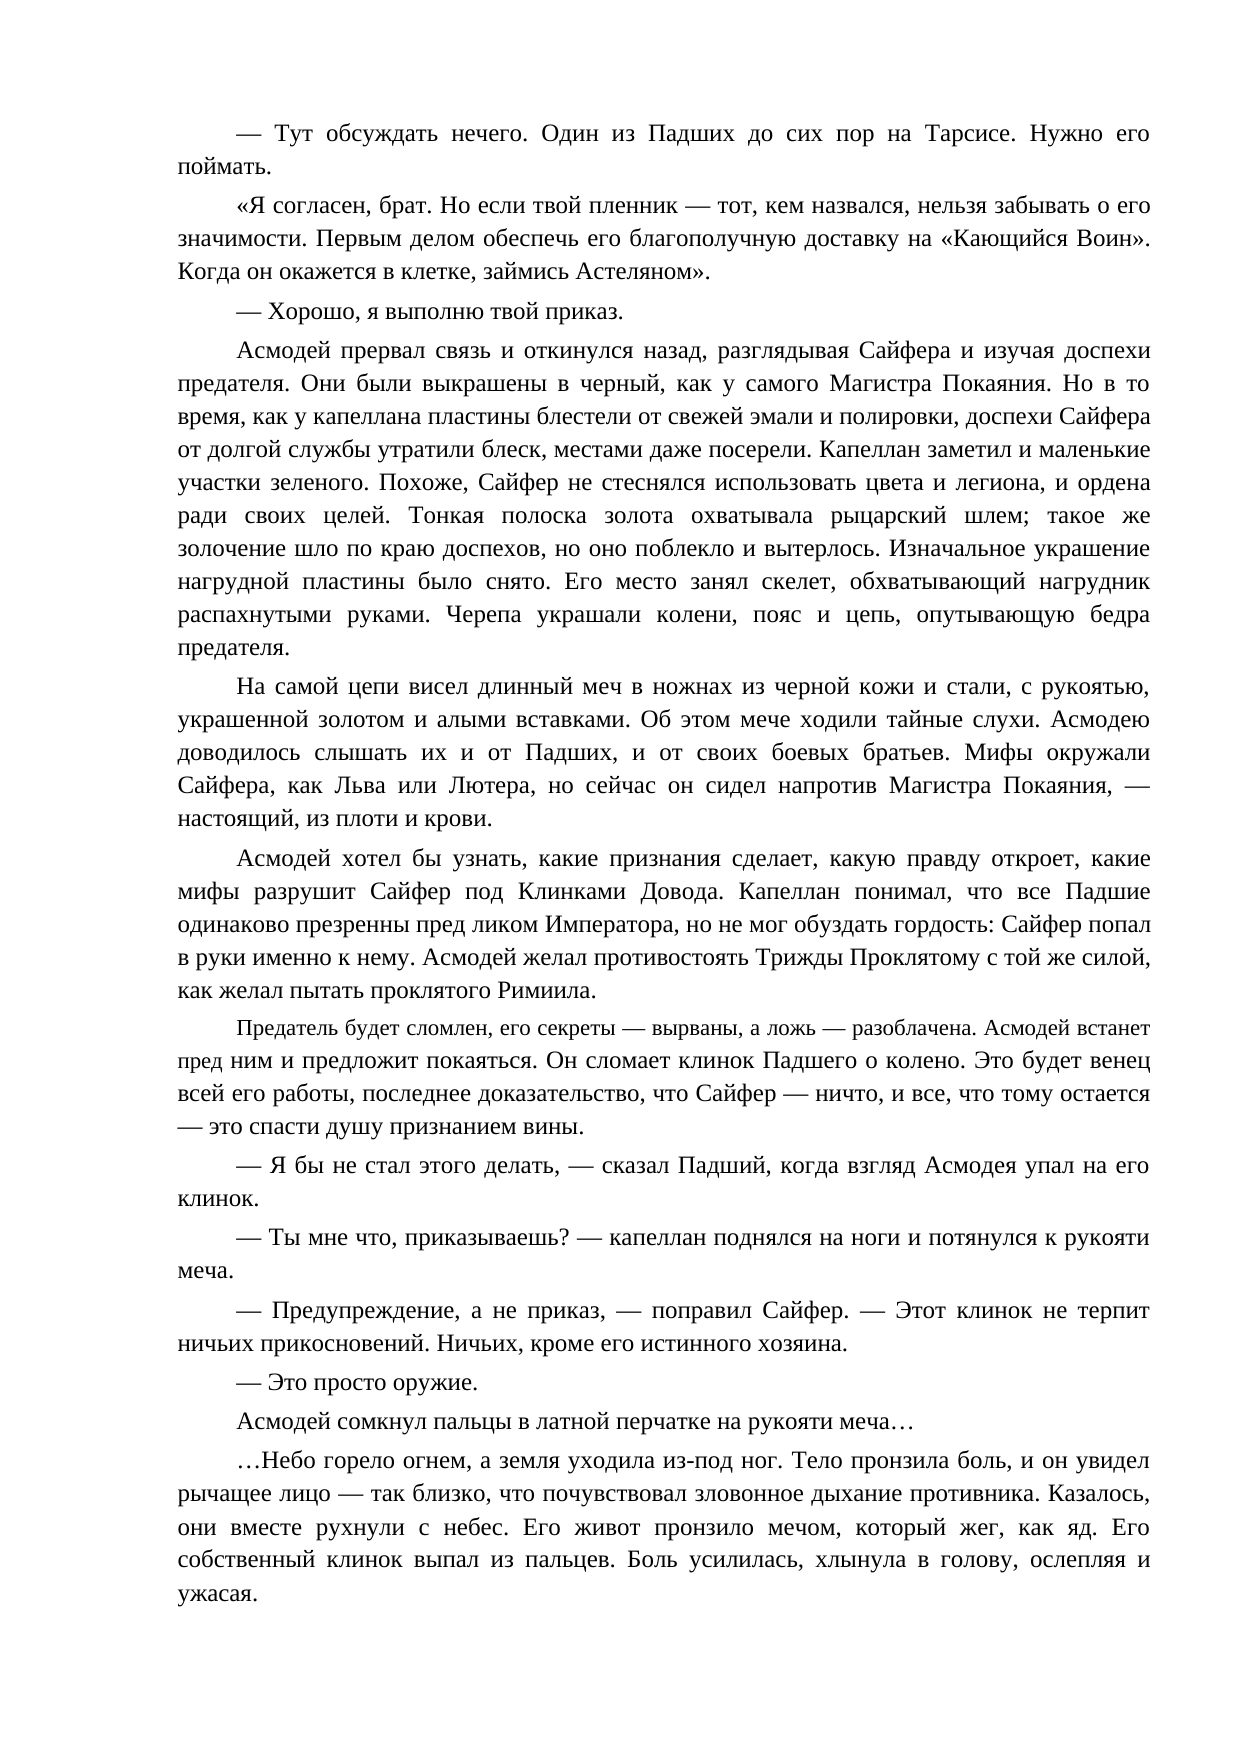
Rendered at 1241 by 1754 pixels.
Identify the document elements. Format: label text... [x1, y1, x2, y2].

text — Хорошо, я выполню твой приказ. [177, 296, 1152, 324]
text — Я бы не стал этого делать, — сказал Падший, когда взгляд Асмодея упал на его клинок. [177, 1150, 1152, 1212]
text «Я согласен, брат. Но если твой пленник — тот, кем назвался, нельзя забывать о его значимости. Первым делом обеспечь его благополучную доставку на «Кающийся Воин». Когда он окажется в клетке, займись Астеляном». [177, 190, 1152, 285]
text Асмодей прервал связь и откинулся назад, разглядывая Сайфера и изучая доспехи предателя. Они были выкрашены в черный, как у самого Магистра Покаяния. Но в то время, как у капеллана пластины блестели от свежей эмали и полировки, доспехи Сайфера от долгой службы утратили блеск, местами даже посерели. Капеллан заметил и маленькие участки зеленого. Похоже, Сайфер не стеснялся использовать цвета и легиона, и ордена ради своих целей. Тонкая полоска золота охватывала рыцарский шлем; такое же золочение шло по краю доспехов, но оно поблекло и вытерлось. Изначальное украшение нагрудной пластины было снято. Его место занял скелет, обхватывающий нагрудник распахнутыми руками. Черепа украшали колени, пояс и цепь, опутывающую бедра предателя. [177, 335, 1152, 661]
text — Предупреждение, а не приказ, — поправил Сайфер. — Этот клинок не терпит ничьих прикосновений. Ничьих, кроме его истинного хозяина. [177, 1295, 1152, 1356]
text Асмодей сомкнул пальцы в латной перчатке на рукояти меча… [177, 1406, 1152, 1435]
text — Тут обсуждать нечего. Один из Падших до сих пор на Тарсисе. Нужно его поймать. [177, 118, 1152, 180]
text На самой цепи висел длинный меч в ножнах из черной кожи и стали, с рукоятью, украшенной золотом и алыми вставками. Об этом мече ходили тайные слухи. Асмодею доводилось слышать их и от Падших, и от своих боевых братьев. Мифы окружали Сайфера, как Льва или Лютера, но сейчас он сидел напротив Магистра Покаяния, — настоящий, из плоти и крови. [177, 671, 1152, 832]
text Асмодей хотел бы узнать, какие признания сделает, какую правду откроет, какие мифы разрушит Сайфер под Клинками Довода. Капеллан понимал, что все Падшие одинаково презренны пред ликом Императора, но не мог обуздать гордость: Сайфер попал в руки именно к нему. Асмодей желал противостоять Трижды Проклятому с той же силой, как желал пытать проклятого Римиила. [177, 843, 1152, 1004]
text Предатель будет сломлен, его секреты — вырваны, а ложь — разоблачена. Асмодей встанет пред ним и предложит покаяться. Он сломает клинок Падшего о колено. Это будет венец всей его работы, последнее доказательство, что Сайфер — ничто, и все, что тому остается — это спасти душу признанием вины. [177, 1014, 1152, 1139]
text — Ты мне что, приказываешь? — капеллан поднялся на ноги и потянулся к рукояти меча. [177, 1222, 1152, 1284]
text …Небо горело огнем, а земля уходила из-под ног. Тело пронзила боль, и он увидел рычащее лицо — так близко, что почувствовал зловонное дыхание противника. Казалось, они вместе рухнули с небес. Его живот пронзило мечом, который жег, как яд. Его собственный клинок выпал из пальцев. Боль усилилась, хлынула в голову, ослепляя и ужасая. [177, 1446, 1152, 1606]
text — Это просто оружие. [177, 1367, 1152, 1396]
